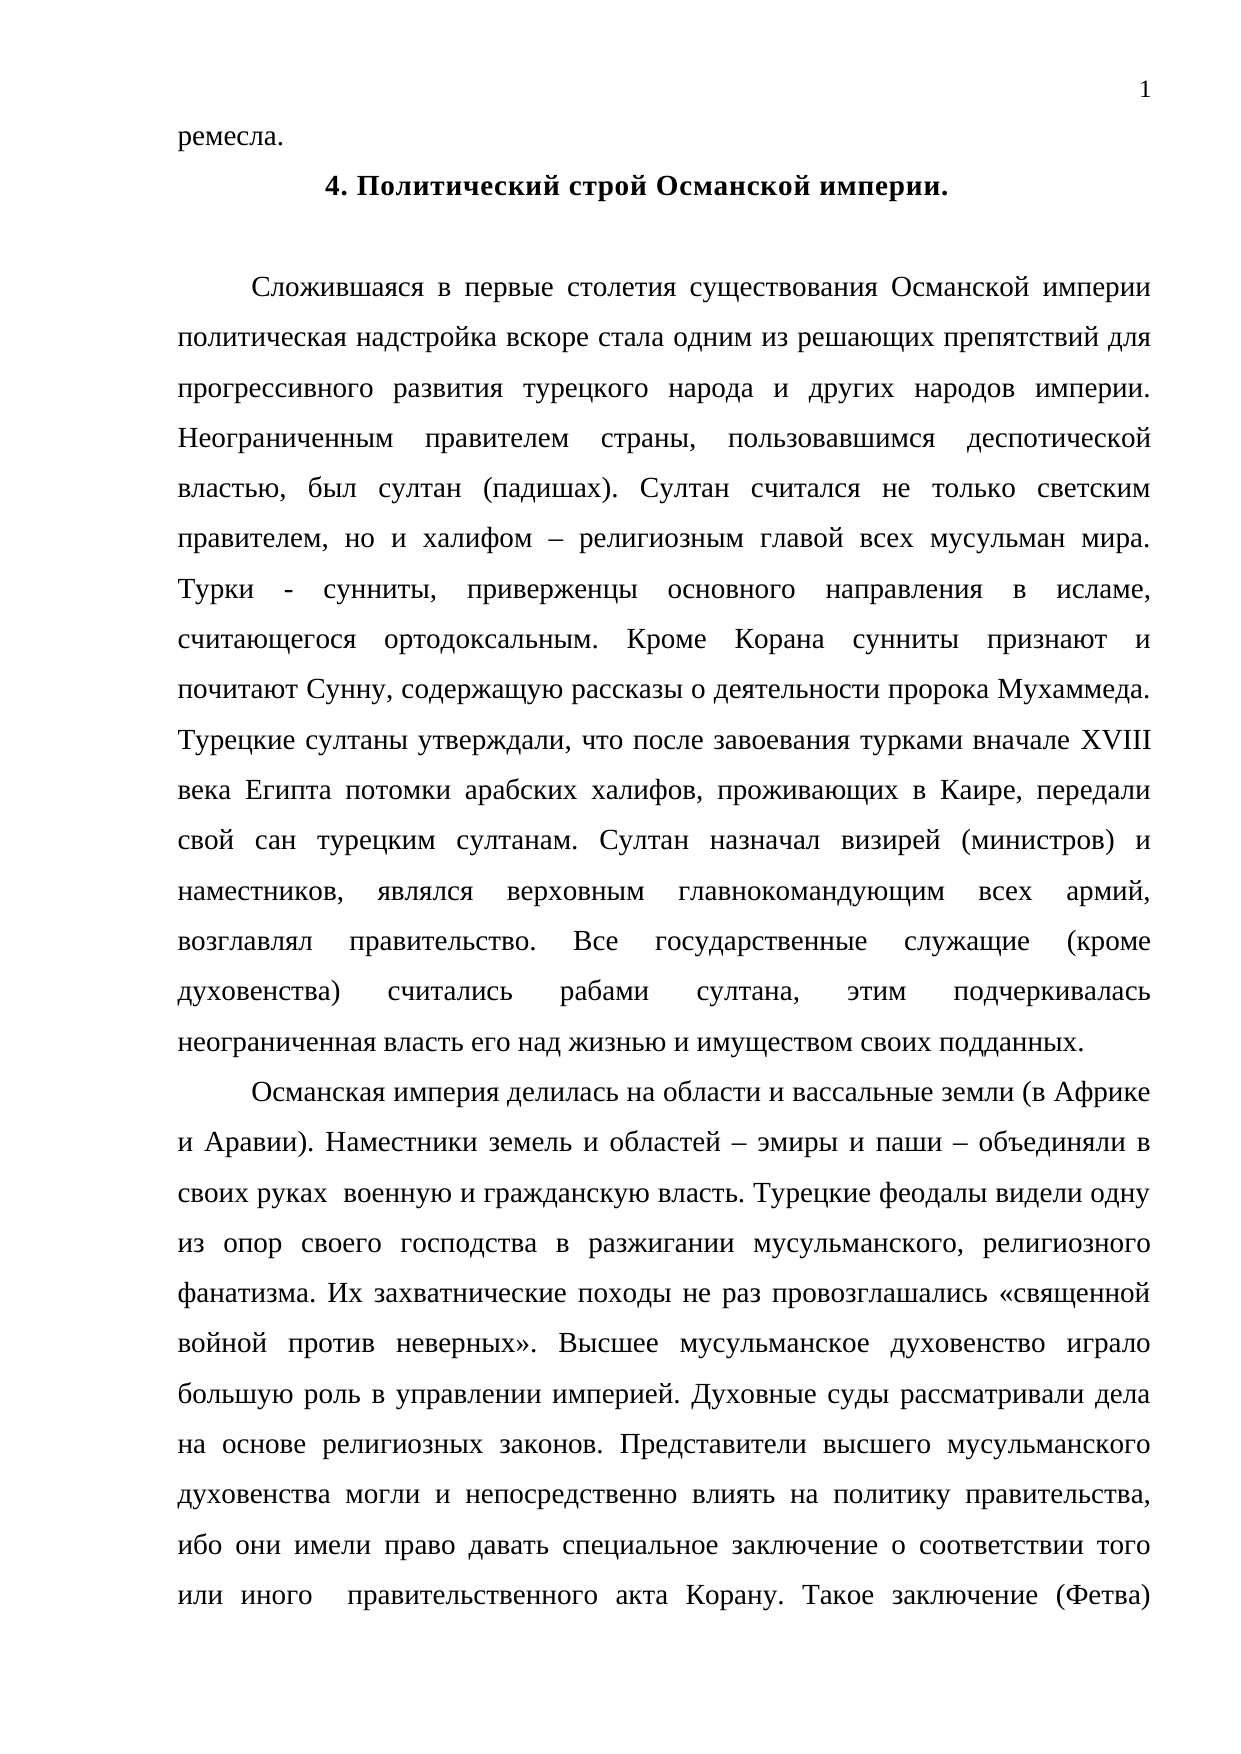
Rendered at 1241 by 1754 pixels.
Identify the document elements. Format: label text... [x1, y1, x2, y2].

subtitle 4. Политический строй Османской империи. [310, 168, 1152, 202]
text Сложившаяся в первые столетия существования Османской империи политическая надстройка вскоре стала одним из решающих препятствий для прогрессивного развития турецкого народа и других народов империи. Неограниченным правителем страны, пользовавшимся деспотической властью, был султан (падишах). Султан считался не только светским правителем, но и халифом – религиозным главой всех мусульман мира. Турки - сунниты, приверженцы основного направления в исламе, считающегося ортодоксальным. Кроме Корана сунниты признают и почитают Сунну, содержащую рассказы о деятельности пророка Мухаммеда. Турецкие султаны утверждали, что после завоевания турками вначале XVIII века Египта потомки арабских халифов, проживающих в Каире, передали свой сан турецким султанам. Султан назначал визирей (министров) и наместников, являлся верховным главнокомандующим всех армий, возглавлял правительство. Все государственные служащие (кроме духовенства) считались рабами султана, этим подчеркивалась неограниченная власть его над жизнью и имуществом своих подданных. [177, 269, 1152, 1057]
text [177, 1074, 1152, 1611]
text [177, 118, 1152, 152]
